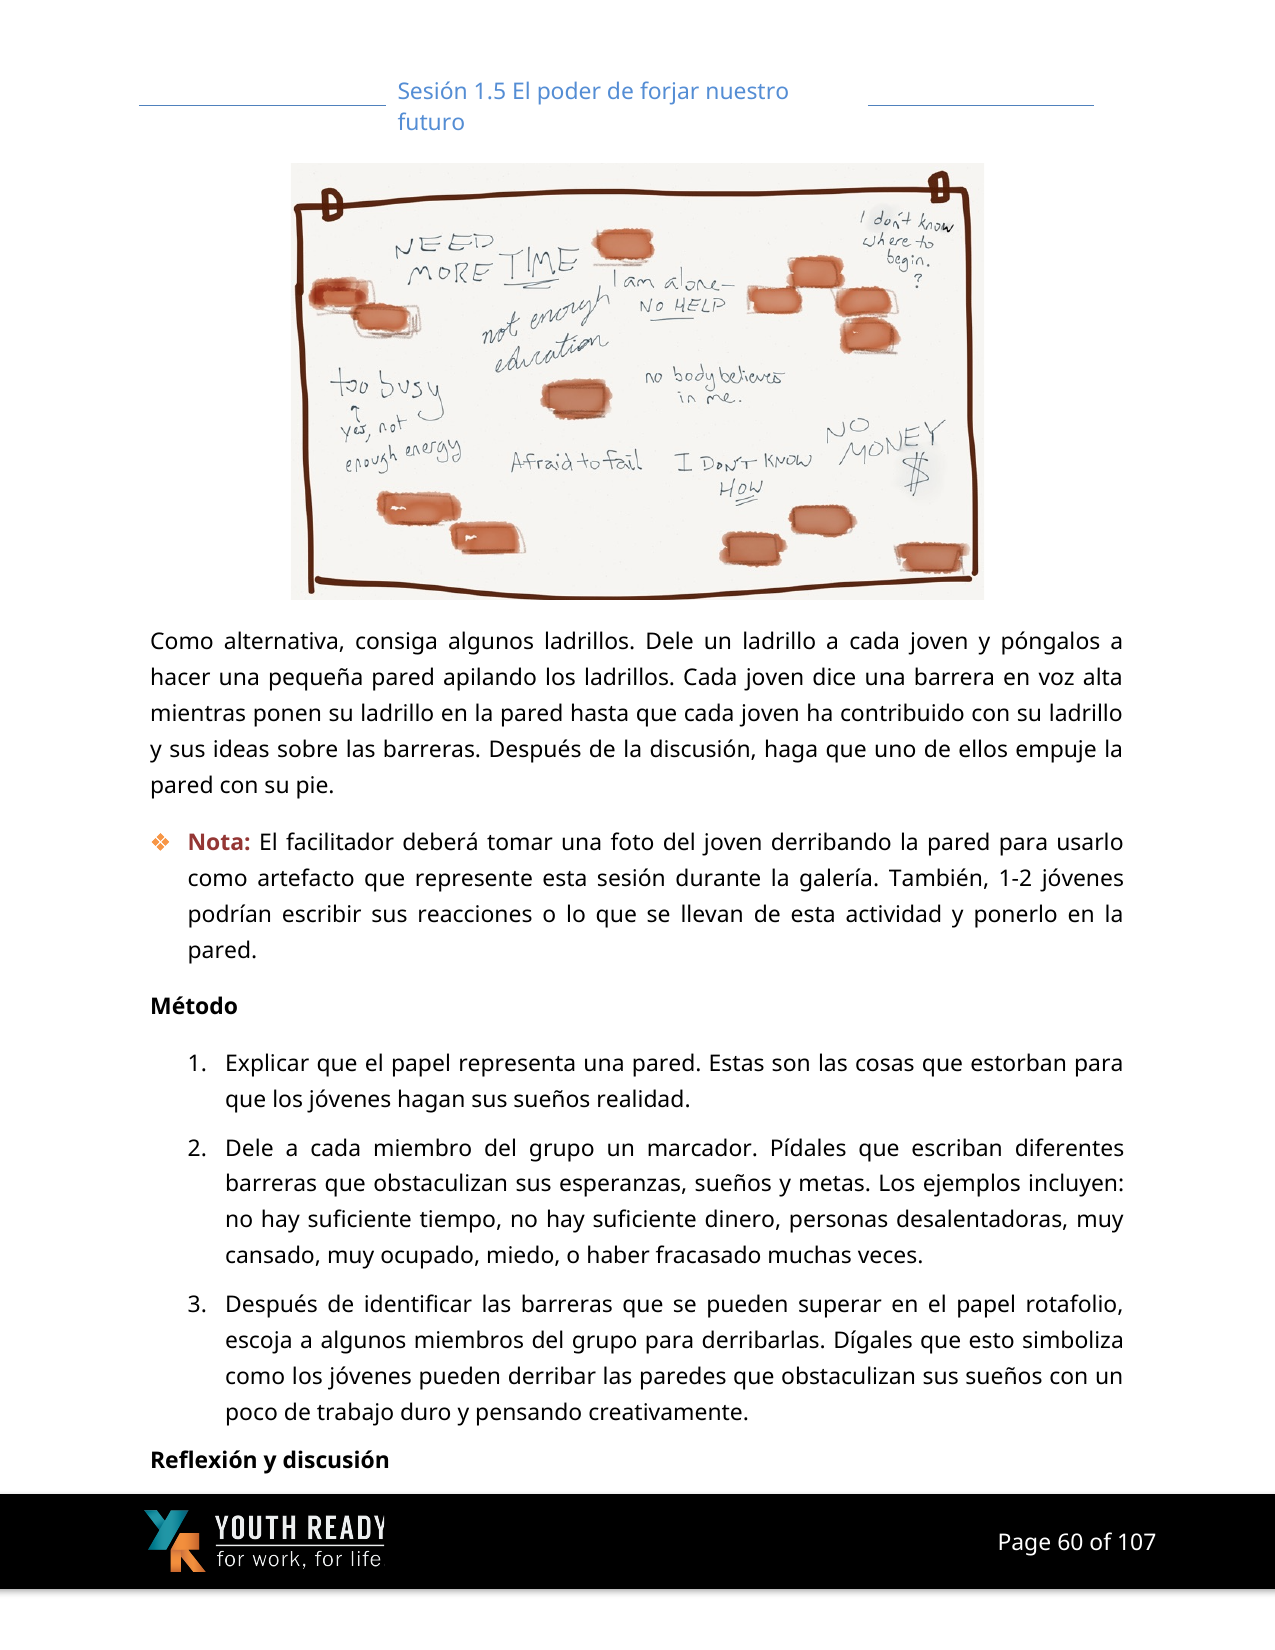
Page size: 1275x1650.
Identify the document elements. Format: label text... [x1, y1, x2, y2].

picture [143, 1509, 384, 1572]
text Como alternativa, consiga algunos ladrillos. Dele un ladrillo a cada joven y póngalos a hacer una pequeña pared apilando los ladrillos. Cada joven dice una barrera en voz alta mientras ponen su ladrillo en la pared hasta que cada joven ha contribuido con su ladrillo y sus ideas sobre las barreras. Después de la discusión, haga que uno de ellos empuje la pared con su pie. [150, 625, 1125, 800]
text Reflexión y discusión [150, 1444, 1125, 1475]
list Explicar que el papel representa una pared. Estas son las cosas que estorban para que los jóvenes hagan sus sueños realidad. [187, 1047, 1125, 1114]
list Nota: El facilitador deberá tomar una foto del joven derribando la pared para usarlo como artefacto que represente esta sesión durante la galería. También, 1-2 jóvenes podrían escribir sus reacciones o lo que se llevan de esta actividad y ponerlo en la pared. [150, 826, 1125, 965]
list Dele a cada miembro del grupo un marcador. Pídales que escriban diferentes barreras que obstaculizan sus esperanzas, sueños y metas. Los ejemplos incluyen: no hay suficiente tiempo, no hay suficiente dinero, personas desalentadoras, muy cansado, muy ocupado, miedo, o haber fracasado muchas veces. [187, 1131, 1125, 1271]
text Método [150, 990, 1125, 1022]
list Después de identificar las barreras que se pueden superar en el papel rotafolio, escoja a algunos miembros del grupo para derribarlas. Dígales que esto simboliza como los jóvenes pueden derribar las paredes que obstaculizan sus sueños con un poco de trabajo duro y pensando creativamente. [187, 1288, 1125, 1427]
picture [290, 163, 985, 600]
